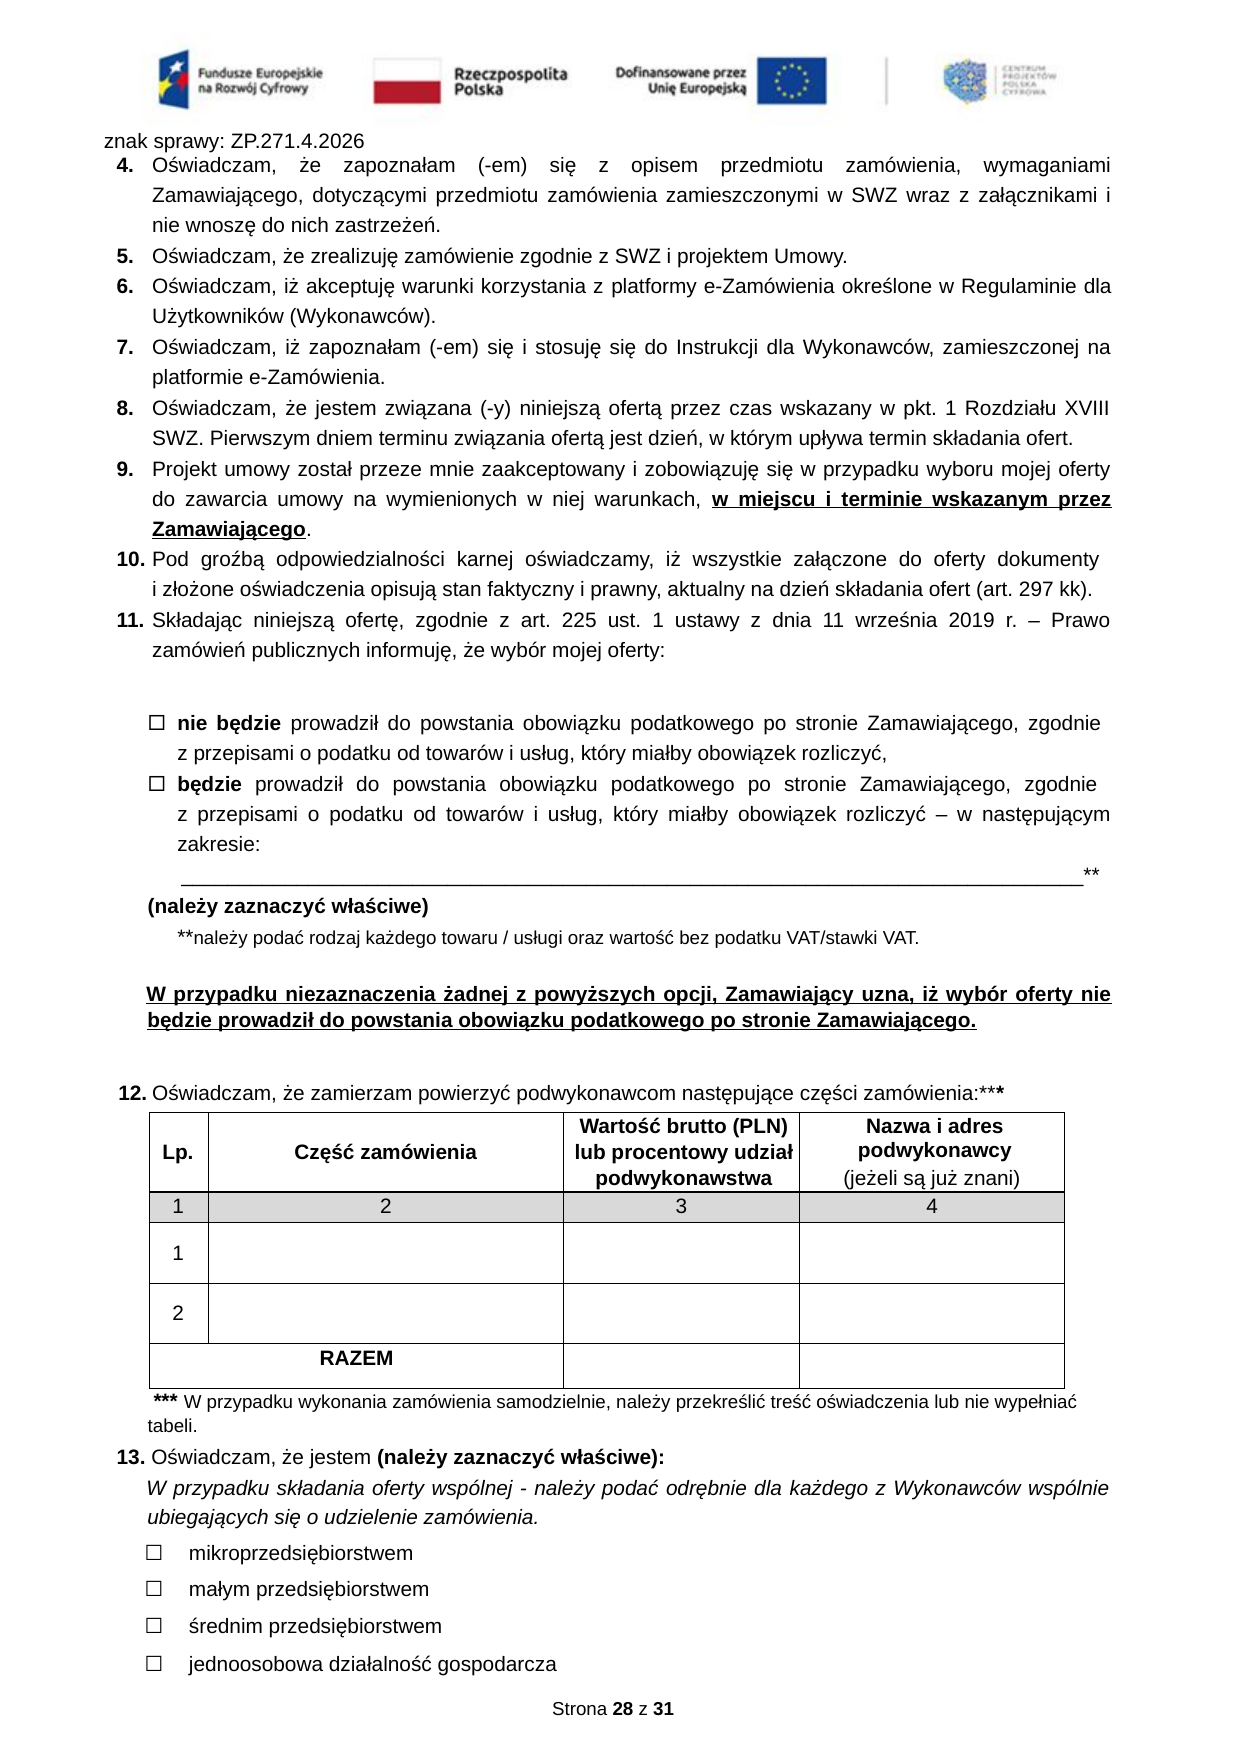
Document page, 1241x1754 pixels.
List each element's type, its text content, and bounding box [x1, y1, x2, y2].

table_cell 2 [150, 1284, 208, 1343]
table_header Część zamówienia [209, 1113, 563, 1191]
table_cell 2 [209, 1193, 563, 1222]
table_cell [564, 1344, 799, 1388]
text **należy podać rodzaj każdego towaru / usługi oraz wartość bez podatku VAT/stawki VAT. [177, 925, 1112, 949]
table_cell [209, 1284, 563, 1343]
text 13. Oświadczam, że jestem (należy zaznaczyć właściwe): [116, 1444, 1112, 1468]
table_cell 1 [150, 1223, 208, 1283]
table_cell 1 [150, 1193, 208, 1222]
list nie będzie prowadził do powstania obowiązku podatkowego po stronie Zamawiającego, zgodnie z przepisami o podatku od towarów i usług, który miałby obowiązek rozliczyć, [147, 711, 1112, 765]
table_header Lp. [150, 1113, 208, 1191]
text ☐ średnim przedsiębiorstwem [103, 1611, 1122, 1639]
table_cell [150, 1344, 209, 1388]
list będzie prowadził do powstania obowiązku podatkowego po stronie Zamawiającego, zgodnie z przepisami o podatku od towarów i usług, który miałby obowiązek rozliczyć – w następującym zakresie: [147, 771, 1112, 856]
text ☐ mikroprzedsiębiorstwem [103, 1538, 1122, 1567]
picture [140, 31, 1086, 129]
text (należy zaznaczyć właściwe) [147, 894, 1112, 918]
table_header Nazwa i adres podwykonawcy (jeżeli są już znani) [800, 1113, 1064, 1191]
table_cell [564, 1223, 799, 1283]
text ☐ małym przedsiębiorstwem [103, 1574, 1122, 1603]
list Projekt umowy został przeze mnie zaakceptowany i zobowiązuję się w przypadku wyboru mojej oferty do zawarcia umowy na wymienionych w niej warunkach, w miejscu i terminie wskazanym przez Zamawiającego. [116, 456, 1112, 541]
table_cell [800, 1223, 1064, 1283]
text *** W przypadku wykonania zamówienia samodzielnie, należy przekreślić treść oświadczenia lub nie wypełniać tabeli. [147, 1389, 1122, 1436]
text ☐ jednoosobowa działalność gospodarcza [103, 1649, 1122, 1678]
text W przypadku niezaznaczenia żadnej z powyższych opcji, Zamawiający uzna, iż wybór oferty nie będzie prowadził do powstania obowiązku podatkowego po stronie Zamawiającego. [146, 982, 1112, 1003]
table_cell 3 [564, 1193, 799, 1222]
list Oświadczam, że zamierzam powierzyć podwykonawcom następujące części zamówienia:*** [118, 1081, 1112, 1105]
table_cell RAZEM [209, 1344, 563, 1388]
text ______________________________________________________________________________** [103, 862, 1100, 886]
text W przypadku niezaznaczenia żadnej z powyższych opcji, Zamawiający uzna, iż wybór oferty nie będzie prowadził do powstania obowiązku podatkowego po stronie Zamawiającego. [146, 1004, 1112, 1032]
table_cell [564, 1284, 799, 1343]
list Oświadczam, że zrealizuję zamówienie zgodnie z SWZ i projektem Umowy. [116, 243, 1112, 267]
list Pod groźbą odpowiedzialności karnej oświadczamy, iż wszystkie załączone do oferty dokumenty i złożone oświadczenia opisują stan faktyczny i prawny, aktualny na dzień składania ofert (art. 297 kk). [116, 547, 1112, 601]
list Oświadczam, iż zapoznałam (-em) się i stosuję się do Instrukcji dla Wykonawców, zamieszczonej na platformie e-Zamówienia. [116, 335, 1112, 389]
list Oświadczam, że jestem związana (-y) niniejszą ofertą przez czas wskazany w pkt. 1 Rozdziału XVIII SWZ. Pierwszym dniem terminu związania ofertą jest dzień, w którym upływa termin składania ofert. [116, 396, 1112, 450]
table_cell [209, 1223, 563, 1283]
list Oświadczam, iż akceptuję warunki korzystania z platformy e-Zamówienia określone w Regulaminie dla Użytkowników (Wykonawców). [116, 274, 1112, 328]
table_cell [800, 1344, 1064, 1388]
list Oświadczam, że zapoznałam (-em) się z opisem przedmiotu zamówienia, wymaganiami Zamawiającego, dotyczącymi przedmiotu zamówienia zamieszczonymi w SWZ wraz z załącznikami i nie wnoszę do nich zastrzeżeń. [116, 153, 1112, 237]
table_cell 4 [800, 1193, 1064, 1222]
table_header Wartość brutto (PLN) lub procentowy udział podwykonawstwa [564, 1113, 799, 1191]
table_cell [800, 1284, 1064, 1343]
text W przypadku składania oferty wspólnej - należy podać odrębnie dla każdego z Wykonawców wspólnie ubiegających się o udzielenie zamówienia. [146, 1476, 1112, 1528]
list Składając niniejszą ofertę, zgodnie z art. 225 ust. 1 ustawy z dnia 11 września 2019 r. – Prawo zamówień publicznych informuję, że wybór mojej oferty: [116, 608, 1112, 662]
